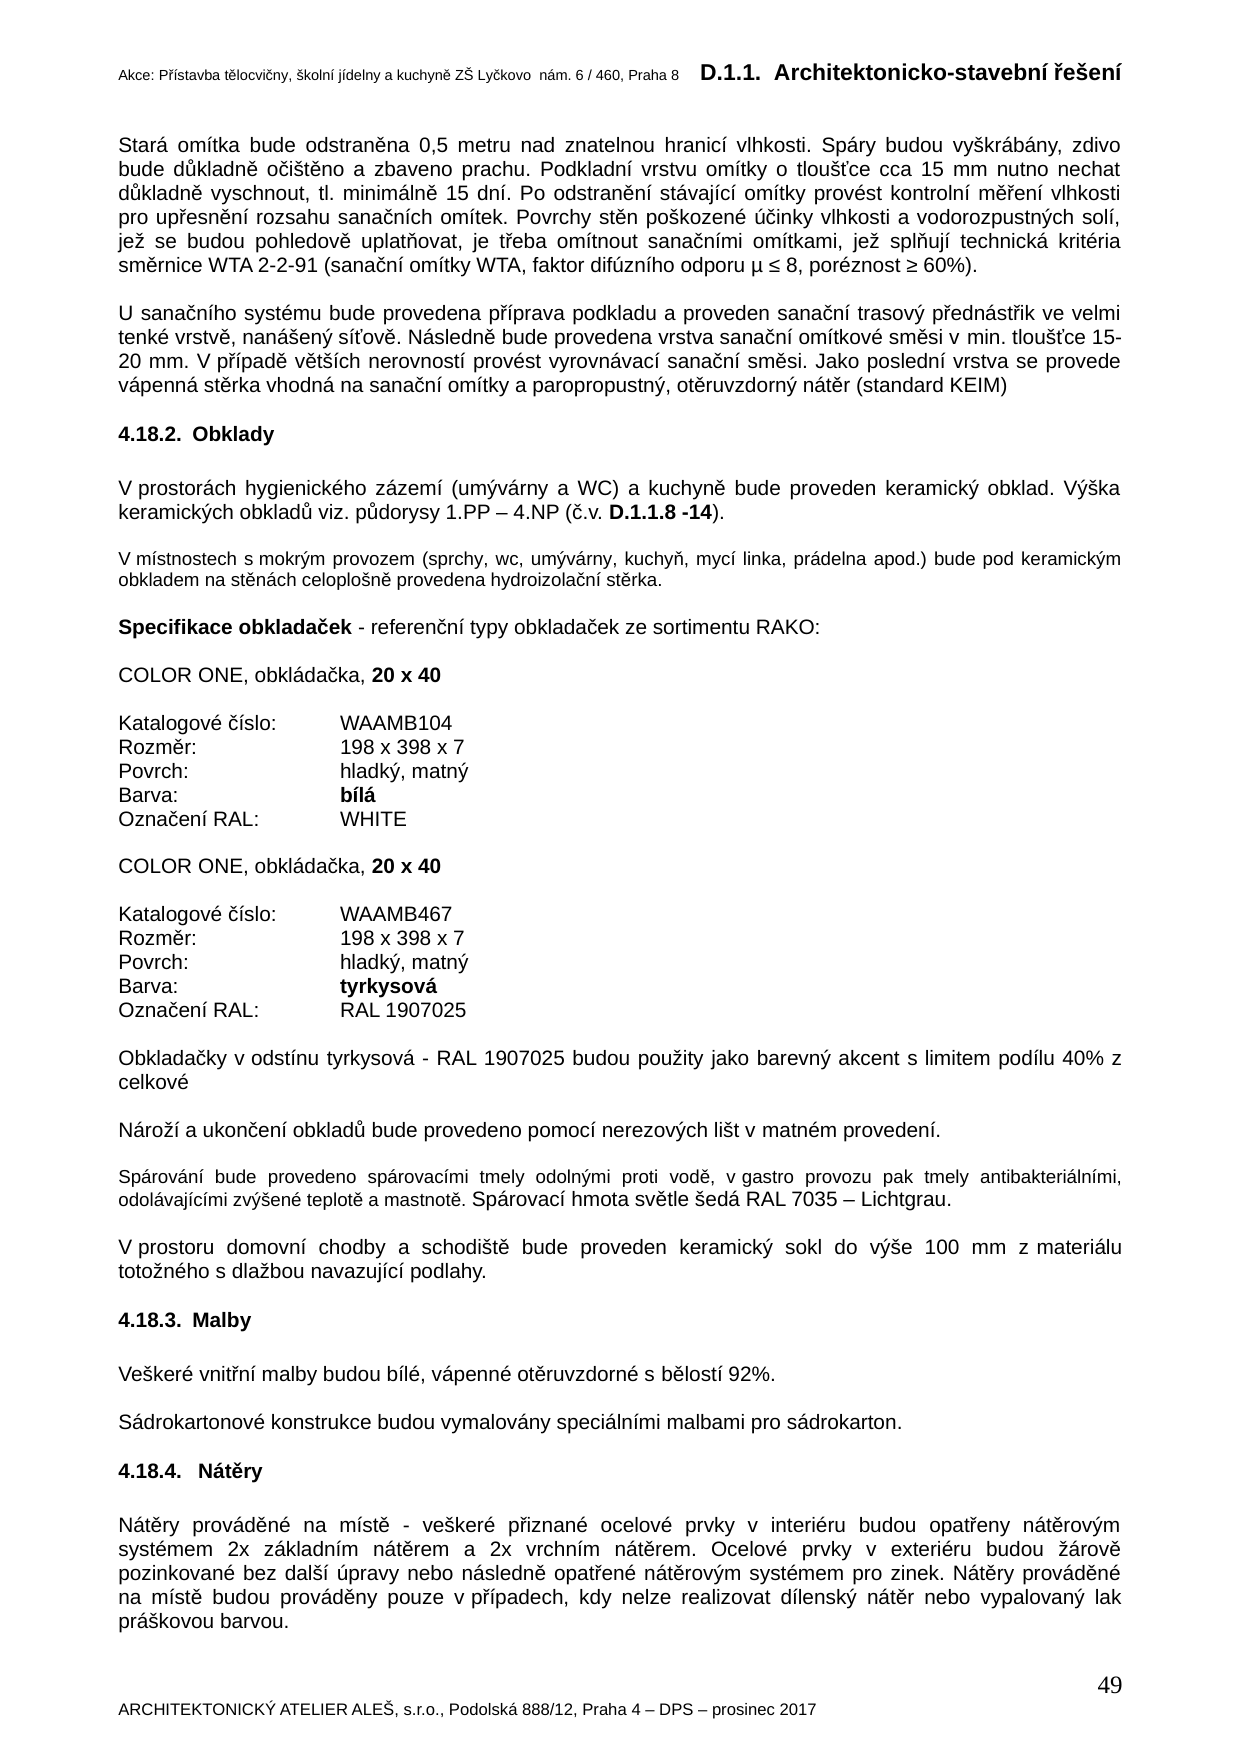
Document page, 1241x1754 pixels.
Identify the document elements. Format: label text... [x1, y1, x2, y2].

text Veškeré vnitřní malby budou bílé, vápenné otěruvzdorné s bělostí 92%. [118, 1362, 1122, 1386]
text Nároží a ukončení obkladů bude provedeno pomocí nerezových lišt v matném provedení. [118, 1118, 1122, 1142]
text Malby [118, 1308, 1122, 1332]
text Označení RAL: RAL 1907025 [118, 998, 1122, 1022]
text V místnostech s mokrým provozem (sprchy, wc, umývárny, kuchyň, mycí linka, prádelna apod.) bude pod keramickým obkladem na stěnách celoplošně provedena hydroizolační stěrka. [118, 548, 1122, 591]
text Specifikace obkladaček - referenční typy obkladaček ze sortimentu RAKO: [118, 615, 1122, 639]
text Rozměr: 198 x 398 x 7 [118, 926, 1122, 950]
text Spárování bude provedeno spárovacími tmely odolnými proti vodě, v gastro provozu pak tmely antibakteriálními, odolávajícími zvýšené teplotě a mastnotě. Spárovací hmota světle šedá RAL 7035 – Lichtgrau. [118, 1166, 1122, 1211]
text U sanačního systému bude provedena příprava podkladu a proveden sanační trasový přednástřik ve velmi tenké vrstvě, nanášený síťově. Následně bude provedena vrstva sanační omítkové směsi v min. tloušťce 15-20 mm. V případě větších nerovností provést vyrovnávací sanační směsi. Jako poslední vrstva se provede vápenná stěrka vhodná na sanační omítky a paropropustný, otěruvzdorný nátěr (standard KEIM) [118, 301, 1122, 397]
text Obklady [118, 422, 1122, 446]
text V prostorách hygienického zázemí (umývárny a WC) a kuchyně bude proveden keramický obklad. Výška keramických obkladů viz. půdorysy 1.PP – 4.NP (č.v. D.1.1.8 -14). [118, 476, 1122, 524]
text Povrch: hladký, matný [118, 758, 1122, 782]
text Barva: bílá [118, 782, 1122, 806]
text Katalogové číslo: WAAMB104 [118, 711, 1122, 734]
text COLOR ONE, obkládačka, 20 x 40 [118, 663, 1122, 687]
text Označení RAL: WHITE [118, 806, 1122, 830]
text Nátěry prováděné na místě - veškeré přiznané ocelové prvky v interiéru budou opatřeny nátěrovým systémem 2x základním nátěrem a 2x vrchním nátěrem. Ocelové prvky v exteriéru budou žárově pozinkované bez další úpravy nebo následně opatřené nátěrovým systémem pro zinek. Nátěry prováděné na místě budou prováděny pouze v případech, kdy nelze realizovat dílenský nátěr nebo vypalovaný lak práškovou barvou. [118, 1513, 1122, 1633]
text Stará omítka bude odstraněna 0,5 metru nad znatelnou hranicí vlhkosti. Spáry budou vyškrábány, zdivo bude důkladně očištěno a zbaveno prachu. Podkladní vrstvu omítky o tloušťce cca 15 mm nutno nechat důkladně vyschnout, tl. minimálně 15 dní. Po odstranění stávající omítky provést kontrolní měření vlhkosti pro upřesnění rozsahu sanačních omítek. Povrchy stěn poškozené účinky vlhkosti a vodorozpustných solí, jež se budou pohledově uplatňovat, je třeba omítnout sanačními omítkami, jež splňují technická kritéria směrnice WTA 2-2-91 (sanační omítky WTA, faktor difúzního odporu µ ≤ 8, poréznost ≥ 60%). [118, 133, 1122, 277]
text Povrch: hladký, matný [118, 950, 1122, 974]
text COLOR ONE, obkládačka, 20 x 40 [118, 854, 1122, 878]
text Sádrokartonové konstrukce budou vymalovány speciálními malbami pro sádrokarton. [118, 1410, 1122, 1434]
text Katalogové číslo: WAAMB467 [118, 902, 1122, 926]
text Obkladačky v odstínu tyrkysová - RAL 1907025 budou použity jako barevný akcent s limitem podílu 40% z celkové [118, 1046, 1122, 1094]
text Barva: tyrkysová [118, 974, 1122, 998]
text Rozměr: 198 x 398 x 7 [118, 734, 1122, 758]
text Nátěry [118, 1459, 1122, 1483]
text V prostoru domovní chodby a schodiště bude proveden keramický sokl do výše 100 mm z materiálu totožného s dlažbou navazující podlahy. [118, 1235, 1122, 1283]
